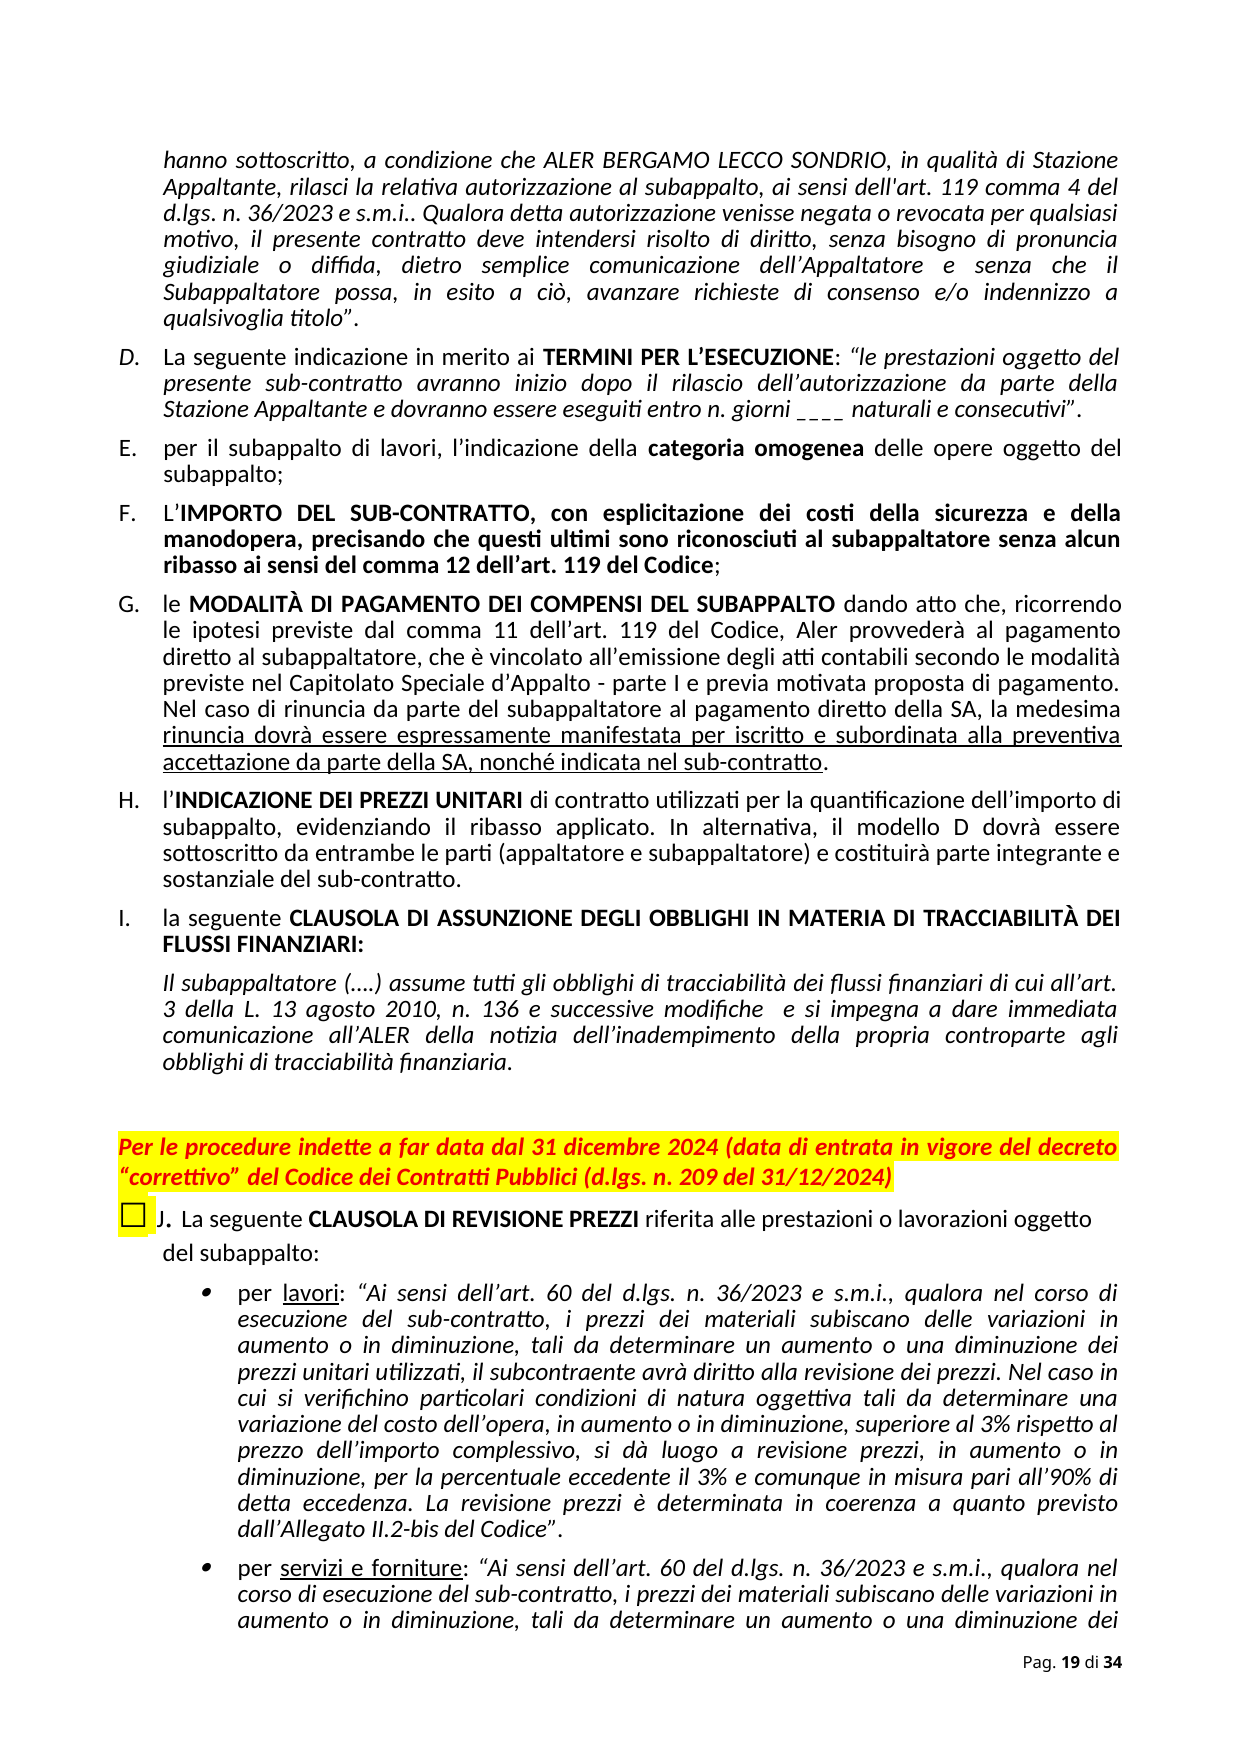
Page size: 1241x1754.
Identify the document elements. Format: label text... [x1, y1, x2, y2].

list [200, 1555, 1122, 1634]
text Per le procedure indette a far data dal 31 dicembre 2024 (data di entrata in vigore del decreto “correttivo” del Codice dei Contratti Pubblici (d.lgs. n. 209 del 31/12/2024) [894, 1131, 1122, 1192]
text Il subappaltatore (….) assume tutti gli obblighi di tracciabilità dei flussi finanziari di cui all’art. 3 della L. 13 agosto 2010, n. 136 e successive modifiche e si impegna a dare immediata comunicazione all’ALER della notizia dell’inadempimento della propria controparte agli obblighi di tracciabilità finanziaria. [162, 970, 1122, 1075]
list l’INDICAZIONE DEI PREZZI UNITARI di contratto utilizzati per la quantificazione dell’importo di subappalto, evidenziando il ribasso applicato. In alternativa, il modello D dovrà essere sottoscritto da entrambe le parti (appaltatore e subappaltatore) e costituirà parte integrante e sostanziale del sub-contratto. [118, 788, 1122, 893]
list per il subappalto di lavori, l’indicazione della categoria omogenea delle opere oggetto del subappalto; [119, 435, 1122, 488]
list La seguente indicazione in merito ai TERMINI PER L’ESECUZIONE: “le prestazioni oggetto del presente sub-contratto avranno inizio dopo il rilascio dell’autorizzazione da parte della Stazione Appaltante e dovranno essere eseguiti entro n. giorni ____ naturali e consecutivi”. [119, 344, 1122, 423]
text J. La seguente CLAUSOLA DI REVISIONE PREZZI riferita alle prestazioni o lavorazioni oggetto del subappalto: [118, 1192, 1122, 1268]
list le MODALITÀ DI PAGAMENTO DEI COMPENSI DEL SUBAPPALTO dando atto che, ricorrendo le ipotesi previste dal comma 11 dell’art. 119 del Codice, Aler provvederà al pagamento diretto al subappaltatore, che è vincolato all’emissione degli atti contabili secondo le modalità previste nel Capitolato Speciale d’Appalto - parte I e previa motivata proposta di pagamento. Nel caso di rinuncia da parte del subappaltatore al pagamento diretto della SA, la medesima rinuncia dovrà essere espressamente manifestata per iscritto e subordinata alla preventiva accettazione da parte della SA, nonché indicata nel sub-contratto. [118, 591, 1122, 775]
list per lavori: “Ai sensi dell’art. 60 del d.lgs. n. 36/2023 e s.m.i., qualora nel corso di esecuzione del sub-contratto, i prezzi dei materiali subiscano delle variazioni in aumento o in diminuzione, tali da determinare un aumento o una diminuzione dei prezzi unitari utilizzati, il subcontraente avrà diritto alla revisione dei prezzi. Nel caso in cui si verifichino particolari condizioni di natura oggettiva tali da determinare una variazione del costo dell’opera, in aumento o in diminuzione, superiore al 3% rispetto al prezzo dell’importo complessivo, si dà luogo a revisione prezzi, in aumento o in diminuzione, per la percentuale eccedente il 3% e comunque in misura pari all’90% di detta eccedenza. La revisione prezzi è determinata in coerenza a quanto previsto dall’Allegato II.2-bis del Codice”. [200, 1280, 1122, 1543]
list L’IMPORTO DEL SUB-CONTRATTO, con esplicitazione dei costi della sicurezza e della manodopera, precisando che questi ultimi sono riconosciuti al subappaltatore senza alcun ribasso ai sensi del comma 12 dell’art. 119 del Codice; [119, 500, 1122, 579]
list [126, 148, 1122, 331]
list la seguente CLAUSOLA DI ASSUNZIONE DEGLI OBBLIGHI IN MATERIA DI TRACCIABILITÀ DEI FLUSSI FINANZIARI: [118, 905, 1122, 958]
